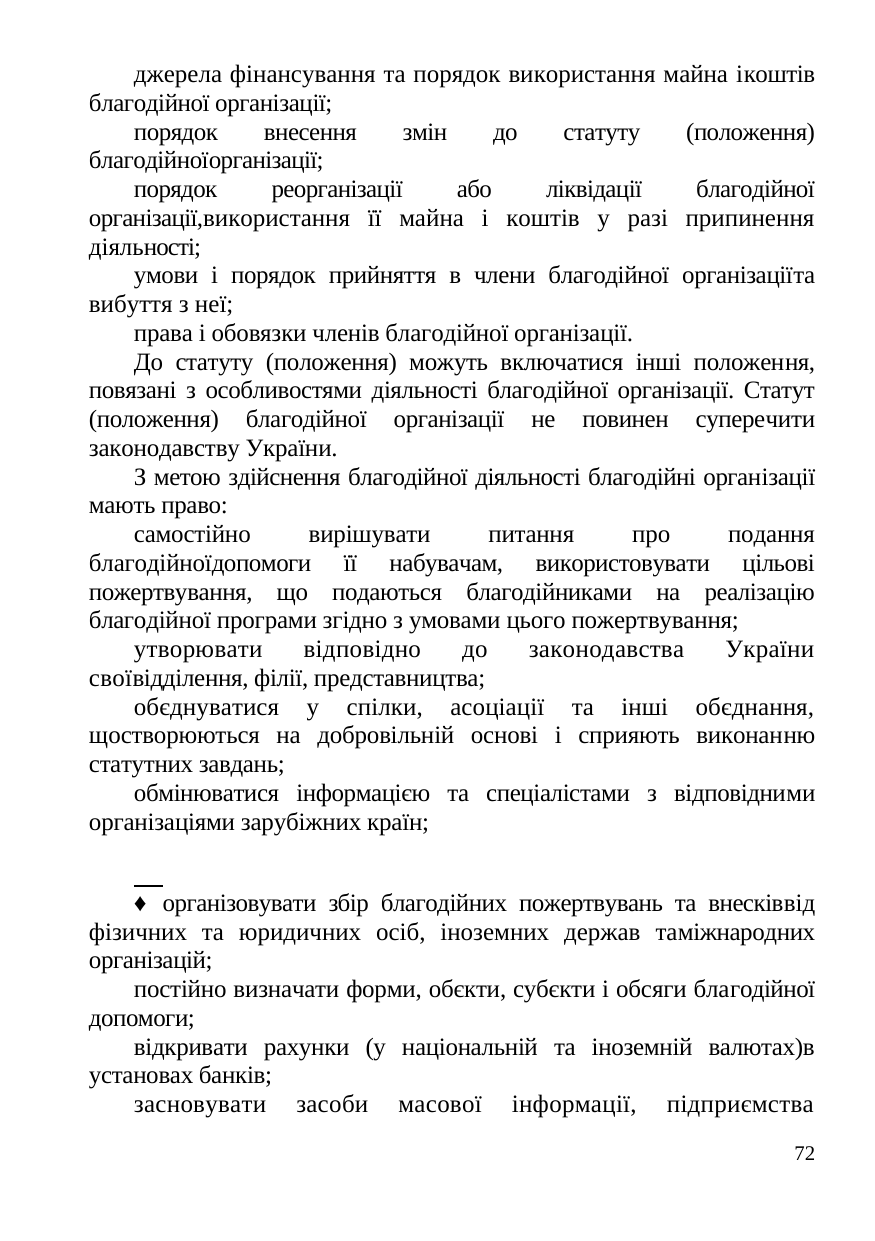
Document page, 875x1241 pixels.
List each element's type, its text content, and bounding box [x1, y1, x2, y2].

text відкривати рахунки (у національній та іноземній валютах)в установах банків; [89, 1032, 815, 1089]
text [89, 1089, 815, 1118]
text джерела фінансування та порядок використання майна ікоштів благодійної організації; [89, 59, 815, 117]
text умови і порядок прийняття в члени благодійної організаціїта вибуття з неї; [89, 260, 815, 318]
text права і обовязки членів благодійної організації. [89, 318, 815, 347]
text До статуту (положення) можуть включатися інші положення, повязані з особливостями діяльності благодійної організації. Статут (положення) благодійної організації не повинен суперечити законодавству України. [89, 347, 815, 462]
text обмінюватися інформацією та спеціалістами з відповідними організаціями зарубіжних країн; [89, 778, 815, 835]
text ♦ організовувати збір благодійних пожертвувань та внесківвід фізичних та юридичних осіб, іноземних держав таміжнародних організацій; [89, 888, 815, 974]
text постійно визначати форми, обєкти, субєкти і обсяги благодійної допомоги; [89, 974, 815, 1032]
text порядок внесення змін до статуту (положення) благодійноїорганізації; [89, 117, 815, 174]
text обєднуватися у спілки, асоціації та інші обєднання, щостворюються на добровільній основі і сприяють виконанню статутних завдань; [89, 692, 815, 778]
text порядок реорганізації або ліквідації благодійної організації,використання її майна і коштів у разі припинення діяльності; [89, 174, 815, 260]
text утворювати відповідно до законодавства України своївідділення, філії, представництва; [89, 634, 815, 692]
text самостійно вирішувати питання про подання благодійноїдопомоги її набувачам, використовувати цільові пожертвування, що подаються благодійниками на реалізацію благодійної програми згідно з умовами цього пожертвування; [89, 519, 815, 634]
text З метою здійснення благодійної діяльності благодійні організації мають право: [89, 462, 815, 519]
